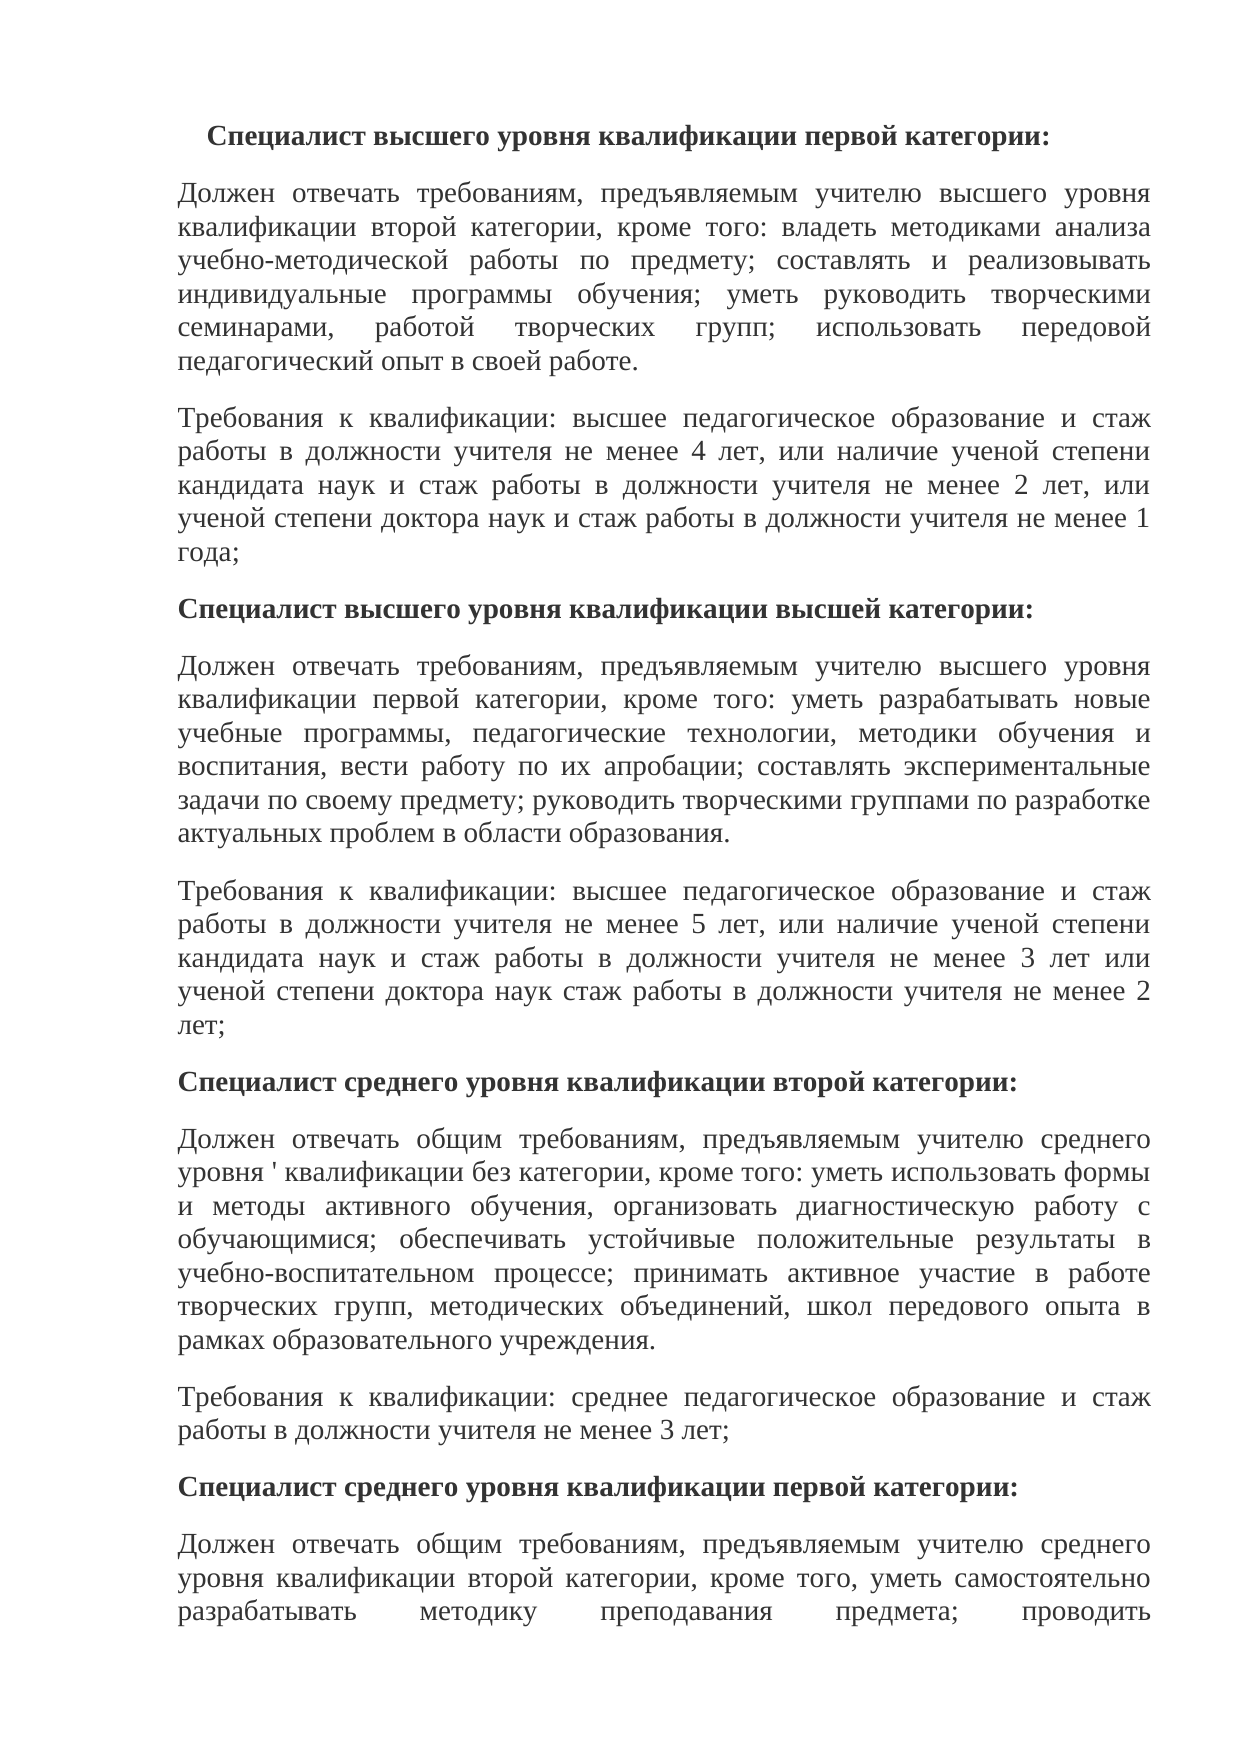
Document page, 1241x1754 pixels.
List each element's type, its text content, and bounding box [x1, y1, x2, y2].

text Требования к квалификации: высшее педагогическое образование и стаж работы в должности учителя не менее 4 лет, или наличие ученой степени кандидата наук и стаж работы в должности учителя не менее 2 лет, или ученой степени доктора наук и стаж работы в должности учителя не менее 1 года; [177, 400, 1152, 567]
text Должен отвечать требованиям, предъявляемым учителю высшего уровня квалификации второй категории, кроме того: владеть методиками анализа учебно-методической работы по предмету; составлять и реализовывать индивидуальные программы обучения; уметь руководить творческими семинарами, работой творческих групп; использовать передовой педагогический опыт в своей работе. [177, 175, 1152, 376]
text Требования к квалификации: высшее педагогическое образование и стаж работы в должности учителя не менее 5 лет, или наличие ученой степени кандидата наук и стаж работы в должности учителя не менее 3 лет или ученой степени доктора наук стаж работы в должности учителя не менее 2 лет; [177, 873, 1152, 1040]
text Должен отвечать требованиям, предъявляемым учителю высшего уровня квалификации первой категории, кроме того: уметь разрабатывать новые учебные программы, педагогические технологии, методики обучения и воспитания, вести работу по их апробации; составлять экспериментальные задачи по своему предмету; руководить творческими группами по разработке актуальных проблем в области образования. [177, 648, 1152, 849]
text Специалист высшего уровня квалификации высшей категории: [177, 591, 1152, 624]
text Специалист среднего уровня квалификации второй категории: [177, 1064, 1152, 1097]
text Должен отвечать общим требованиям, предъявляемым учителю среднего уровня ' квалификации без категории, кроме того: уметь использовать формы и методы активного обучения, организовать диагностическую работу с обучающимися; обеспечивать устойчивые положительные результаты в учебно-воспитательном процессе; принимать активное участие в работе творческих групп, методических объединений, школ передового опыта в рамках образовательного учреждения. [177, 1121, 1152, 1356]
text Специалист высшего уровня квалификации первой категории: [177, 118, 1152, 152]
text Требования к квалификации: среднее педагогическое образование и стаж работы в должности учителя не менее 3 лет; [177, 1379, 1152, 1446]
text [177, 1526, 1152, 1627]
text Специалист среднего уровня квалификации первой категории: [177, 1469, 1152, 1503]
